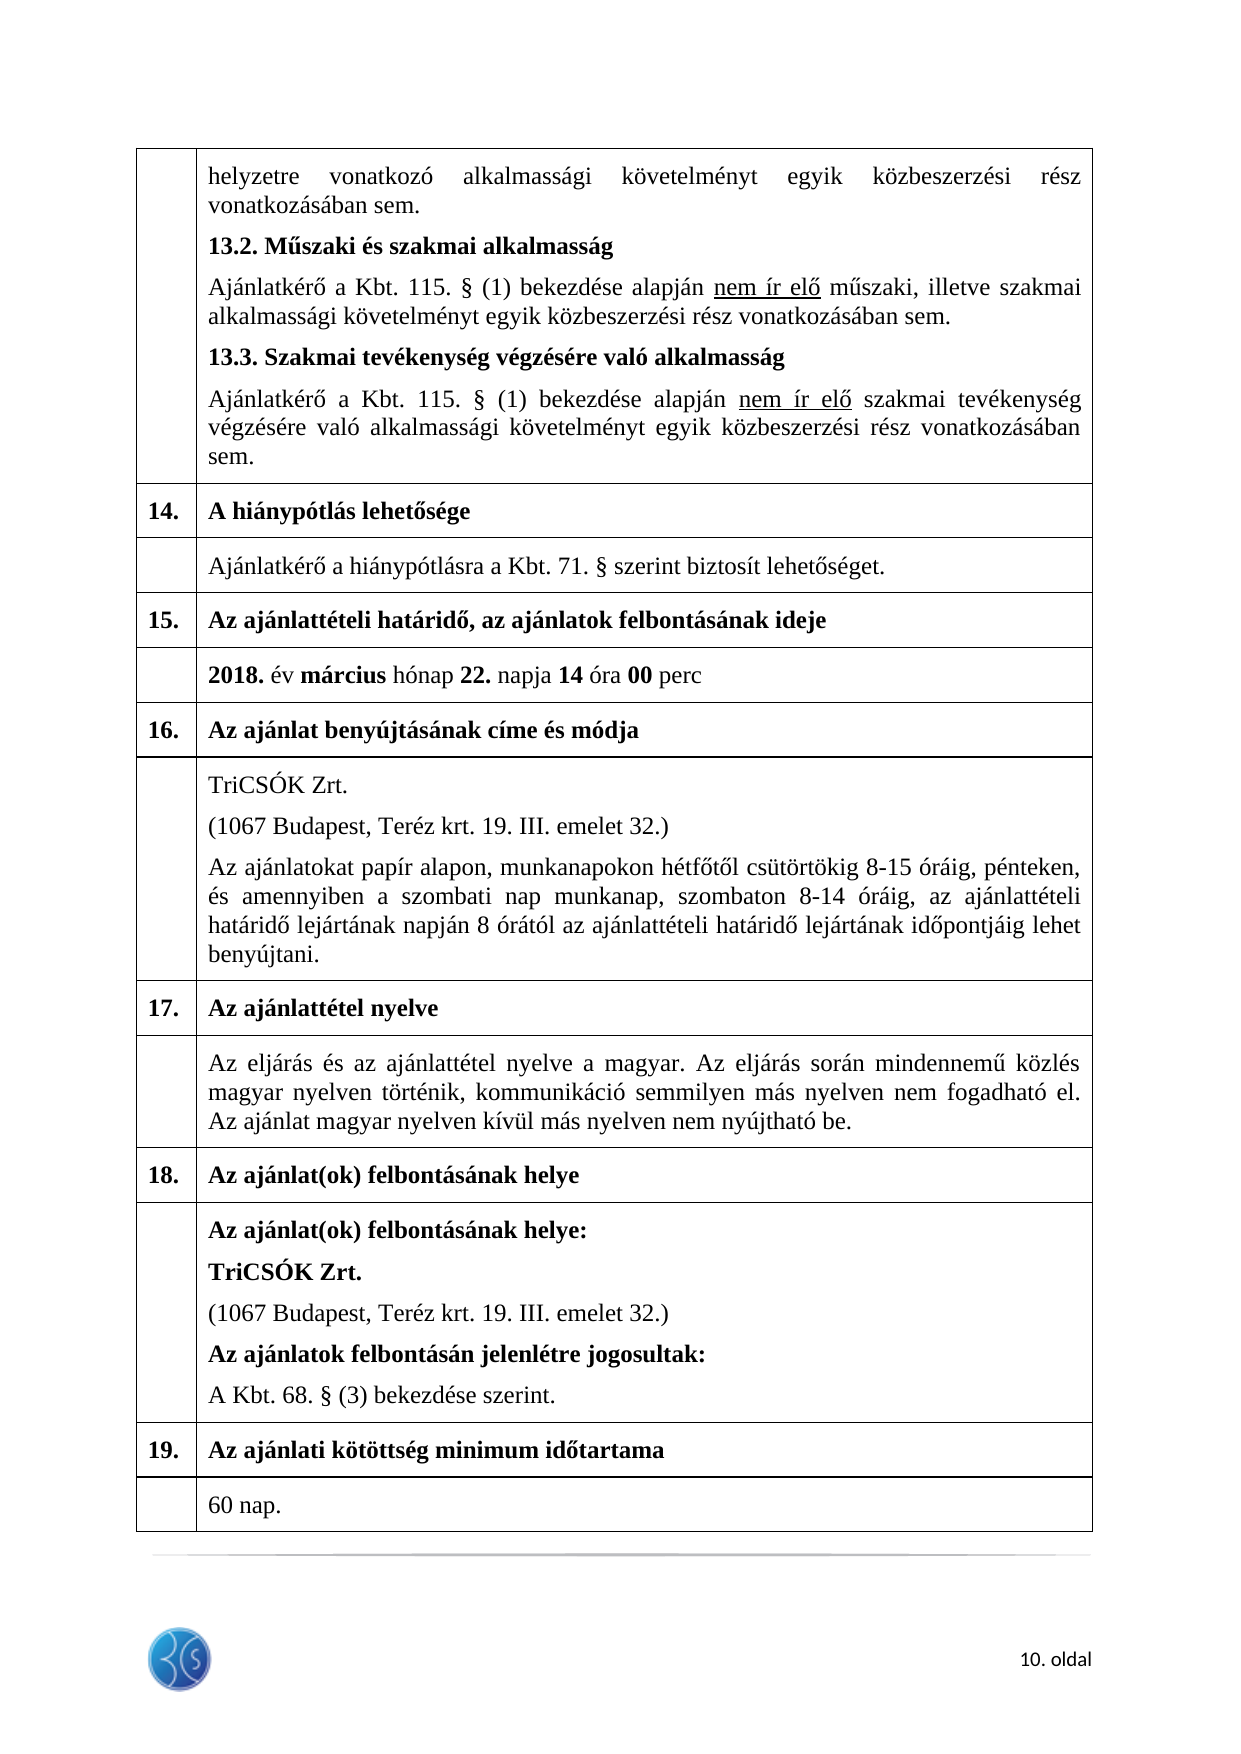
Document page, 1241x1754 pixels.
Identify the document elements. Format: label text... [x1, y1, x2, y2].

picture [147, 1548, 1093, 1561]
table_cell [137, 648, 196, 702]
table_cell 60 nap. [197, 1478, 1092, 1531]
table_cell [137, 1148, 196, 1202]
table_cell [137, 1036, 196, 1147]
table_cell Az ajánlattételi határidő, az ajánlatok felbontásának ideje [197, 593, 1092, 647]
table_cell [137, 538, 196, 592]
table_cell Az ajánlat(ok) felbontásának helye [197, 1148, 1092, 1202]
table_cell A hiánypótlás lehetősége [197, 484, 1092, 537]
table_cell [137, 1478, 196, 1531]
table_cell 2018. év március hónap 22. napja 14 óra 00 perc [197, 648, 1092, 702]
table_cell [137, 703, 196, 756]
table_cell [137, 1423, 196, 1476]
table_cell [137, 981, 196, 1035]
table_cell Az ajánlattétel nyelve [197, 981, 1092, 1035]
table_cell [137, 149, 196, 482]
table_cell [137, 484, 196, 537]
table_cell [137, 758, 196, 980]
table_cell Az eljárás és az ajánlattétel nyelve a magyar. Az eljárás során mindennemű közlés magyar nyelven történik, kommunikáció semmilyen más nyelven nem fogadható el. Az ajánlat magyar nyelven kívül más nyelven nem nyújtható be. [197, 1036, 1092, 1147]
table_cell Az ajánlat(ok) felbontásának helye: TriCSÓK Zrt. (1067 Budapest, Teréz krt. 19. III. emelet 32.) Az ajánlatok felbontásán jelenlétre jogosultak: A Kbt. 68. § (3) bekezdése szerint. [197, 1203, 1092, 1422]
table_cell Az ajánlat benyújtásának címe és módja [197, 703, 1092, 756]
table_cell [137, 593, 196, 647]
table_cell Az ajánlati kötöttség minimum időtartama [197, 1423, 1092, 1476]
picture [147, 1627, 212, 1692]
table_cell Ajánlatkérő a hiánypótlásra a Kbt. 71. § szerint biztosít lehetőséget. [197, 538, 1092, 592]
table_cell [137, 1203, 196, 1422]
table_cell TriCSÓK Zrt. (1067 Budapest, Teréz krt. 19. III. emelet 32.) Az ajánlatokat papír alapon, munkanapokon hétfőtől csütörtökig 8-15 óráig, pénteken, és amennyiben a szombati nap munkanap, szombaton 8-14 óráig, az ajánlattételi határidő lejártának napján 8 órától az ajánlattételi határidő lejártának időpontjáig lehet benyújtani. [197, 758, 1092, 980]
